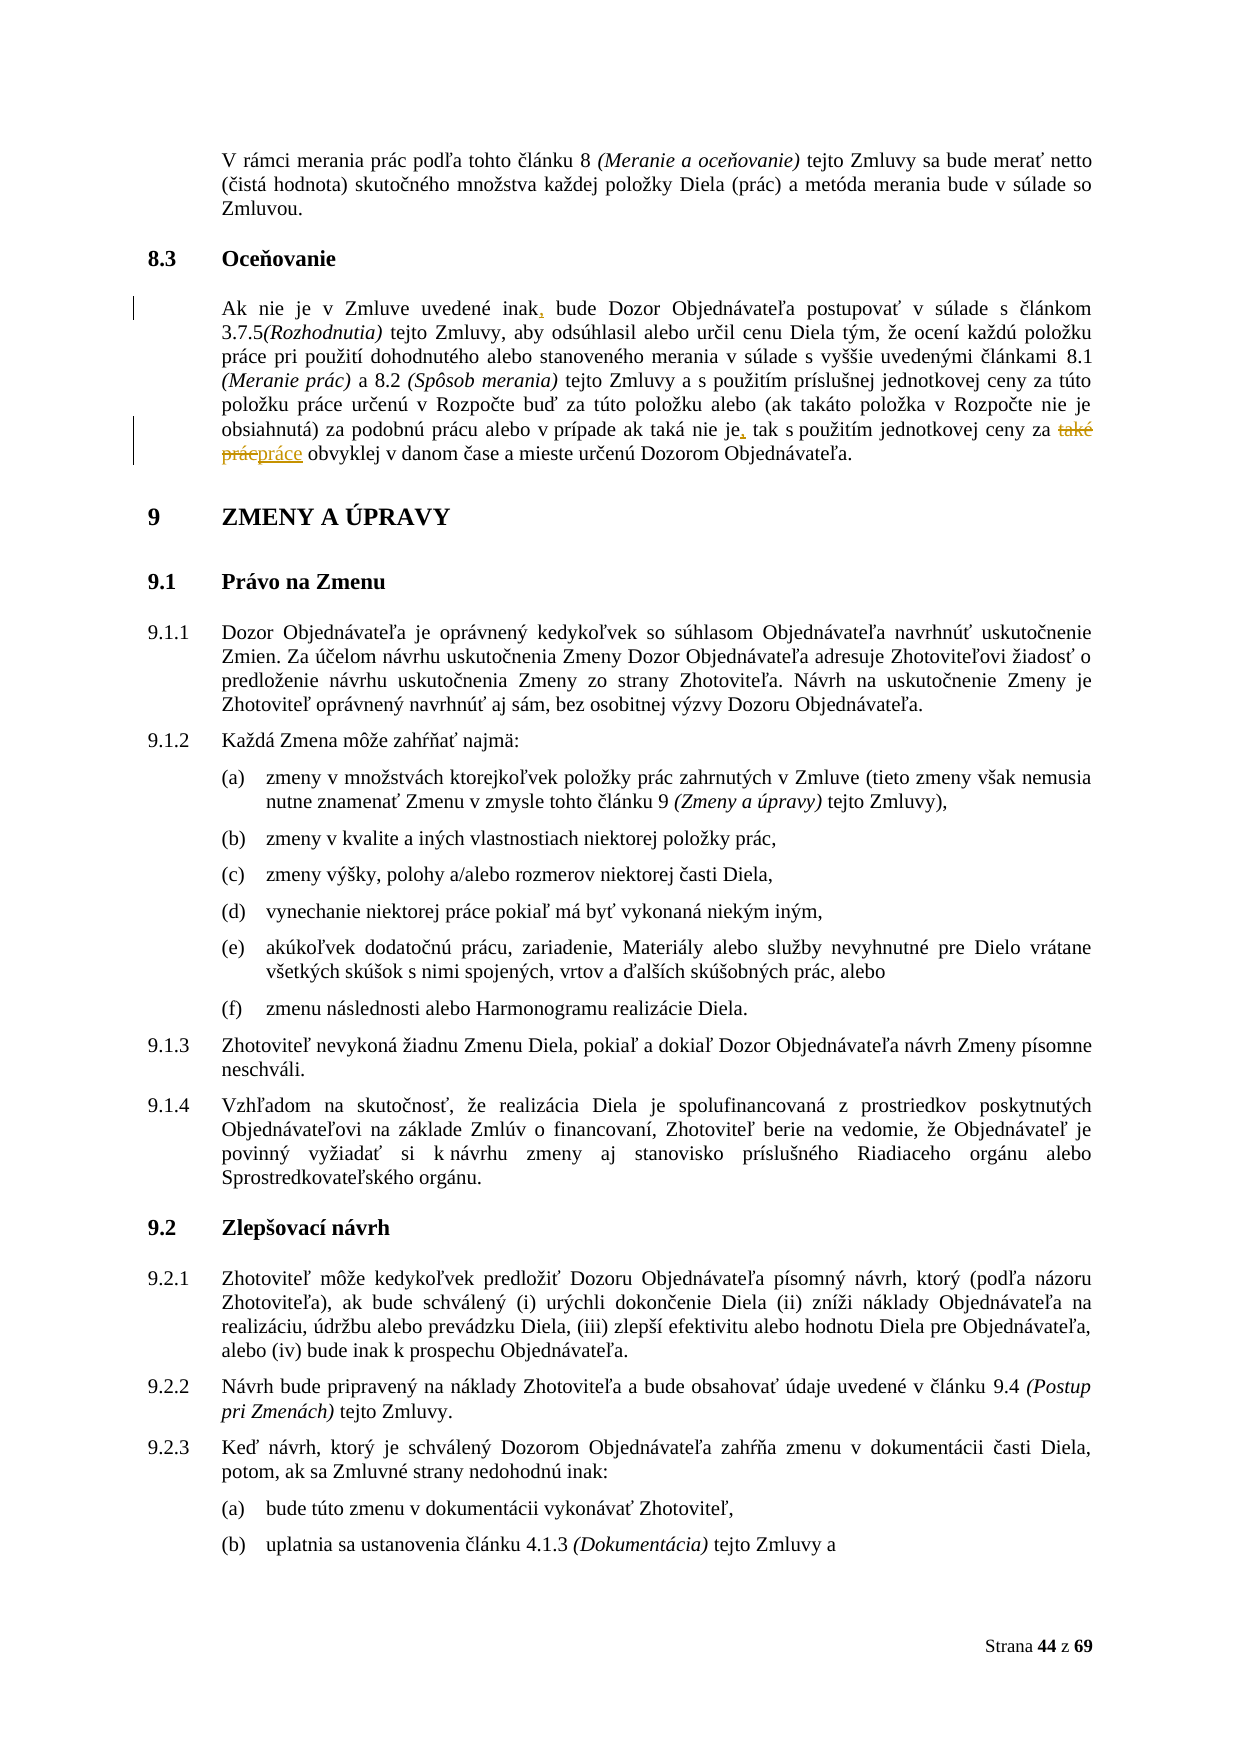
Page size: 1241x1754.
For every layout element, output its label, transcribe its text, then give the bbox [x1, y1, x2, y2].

list Keď návrh, ktorý je schválený Dozorom Objednávateľa zahŕňa zmenu v dokumentácii časti Diela, potom, ak sa Zmluvné strany nedohodnú inak: [148, 1435, 1093, 1483]
text V rámci merania prác podľa tohto článku 8 (Meranie a oceňovanie) tejto Zmluvy sa bude merať netto (čistá hodnota) skutočného množstva každej položky Diela (prác) a metóda merania bude v súlade so Zmluvou. [221, 148, 1093, 220]
list zmeny v kvalite a iných vlastnostiach niektorej položky prác, [221, 826, 1093, 850]
list Každá Zmena môže zahŕňať najmä: [148, 728, 1093, 752]
list bude túto zmenu v dokumentácii vykonávať Zhotoviteľ, [221, 1496, 1093, 1520]
list Návrh bude pripravený na náklady Zhotoviteľa a bude obsahovať údaje uvedené v článku 9.4 (Postup pri Zmenách) tejto Zmluvy. [148, 1374, 1093, 1423]
list akúkoľvek dodatočnú prácu, zariadenie, Materiály alebo služby nevyhnutné pre Dielo vrátane všetkých skúšok s nimi spojených, vrtov a ďalších skúšobných prác, alebo [221, 935, 1093, 983]
list Dozor Objednávateľa je oprávnený kedykoľvek so súhlasom Objednávateľa navrhnúť uskutočnenie Zmien. Za účelom návrhu uskutočnenia Zmeny Dozor Objednávateľa adresuje Zhotoviteľovi žiadosť o predloženie návrhu uskutočnenia Zmeny zo strany Zhotoviteľa. Návrh na uskutočnenie Zmeny je Zhotoviteľ oprávnený navrhnúť aj sám, bez osobitnej výzvy Dozoru Objednávateľa. [148, 620, 1093, 716]
list zmenu následnosti alebo Harmonogramu realizácie Diela. [221, 996, 1093, 1020]
list Zhotoviteľ môže kedykoľvek predložiť Dozoru Objednávateľa písomný návrh, ktorý (podľa názoru Zhotoviteľa), ak bude schválený (i) urýchli dokončenie Diela (ii) zníži náklady Objednávateľa na realizáciu, údržbu alebo prevádzku Diela, (iii) zlepší efektivitu alebo hodnotu Diela pre Objednávateľa, alebo (iv) bude inak k prospechu Objednávateľa. [148, 1266, 1093, 1362]
list Vzhľadom na skutočnosť, že realizácia Diela je spolufinancovaná z prostriedkov poskytnutých Objednávateľovi na základe Zmlúv o financovaní, Zhotoviteľ berie na vedomie, že Objednávateľ je povinný vyžiadať si k návrhu zmeny aj stanovisko príslušného Riadiaceho orgánu alebo Sprostredkovateľského orgánu. [148, 1093, 1093, 1189]
text Ak nie je v Zmluve uvedené inak bude Dozor Objednávateľa postupovať v súlade s článkom 3.7.5(Rozhodnutia) tejto Zmluvy, aby odsúhlasil alebo určil cenu Diela tým, že ocení každú položku práce pri použití dohodnutého alebo stanoveného merania v súlade s vyššie uvedenými článkami 8.1 (Meranie prác) a 8.2 (Spôsob merania) tejto Zmluvy a s použitím príslušnej jednotkovej ceny za túto položku práce určenú v Rozpočte buď za túto položku alebo (ak takáto položka v Rozpočte nie je obsiahnutá) za podobnú prácu alebo v prípade ak taká nie je tak s použitím jednotkovej ceny za obvyklej v danom čase a mieste určenú Dozorom Objednávateľa. [221, 296, 1093, 464]
list vynechanie niektorej práce pokiaľ má byť vykonaná niekým iným, [221, 899, 1093, 923]
list Zlepšovací návrh [148, 1214, 1093, 1241]
list zmeny v množstvách ktorejkoľvek položky prác zahrnutých v Zmluve (tieto zmeny však nemusia nutne znamenať Zmenu v zmysle tohto článku 9 (Zmeny a úpravy) tejto Zmluvy), [221, 765, 1093, 813]
list uplatnia sa ustanovenia článku 4.1.3 (Dokumentácia) tejto Zmluvy a [221, 1532, 1093, 1556]
list ZMENY A ÚPRAVY [148, 502, 1093, 531]
list Zhotoviteľ nevykoná žiadnu Zmenu Diela, pokiaľ a dokiaľ Dozor Objednávateľa návrh Zmeny písomne neschváli. [148, 1032, 1093, 1081]
list zmeny výšky, polohy a/alebo rozmerov niektorej časti Diela, [221, 862, 1093, 886]
list Právo na Zmenu [148, 568, 1093, 595]
list Oceňovanie [148, 245, 1093, 271]
